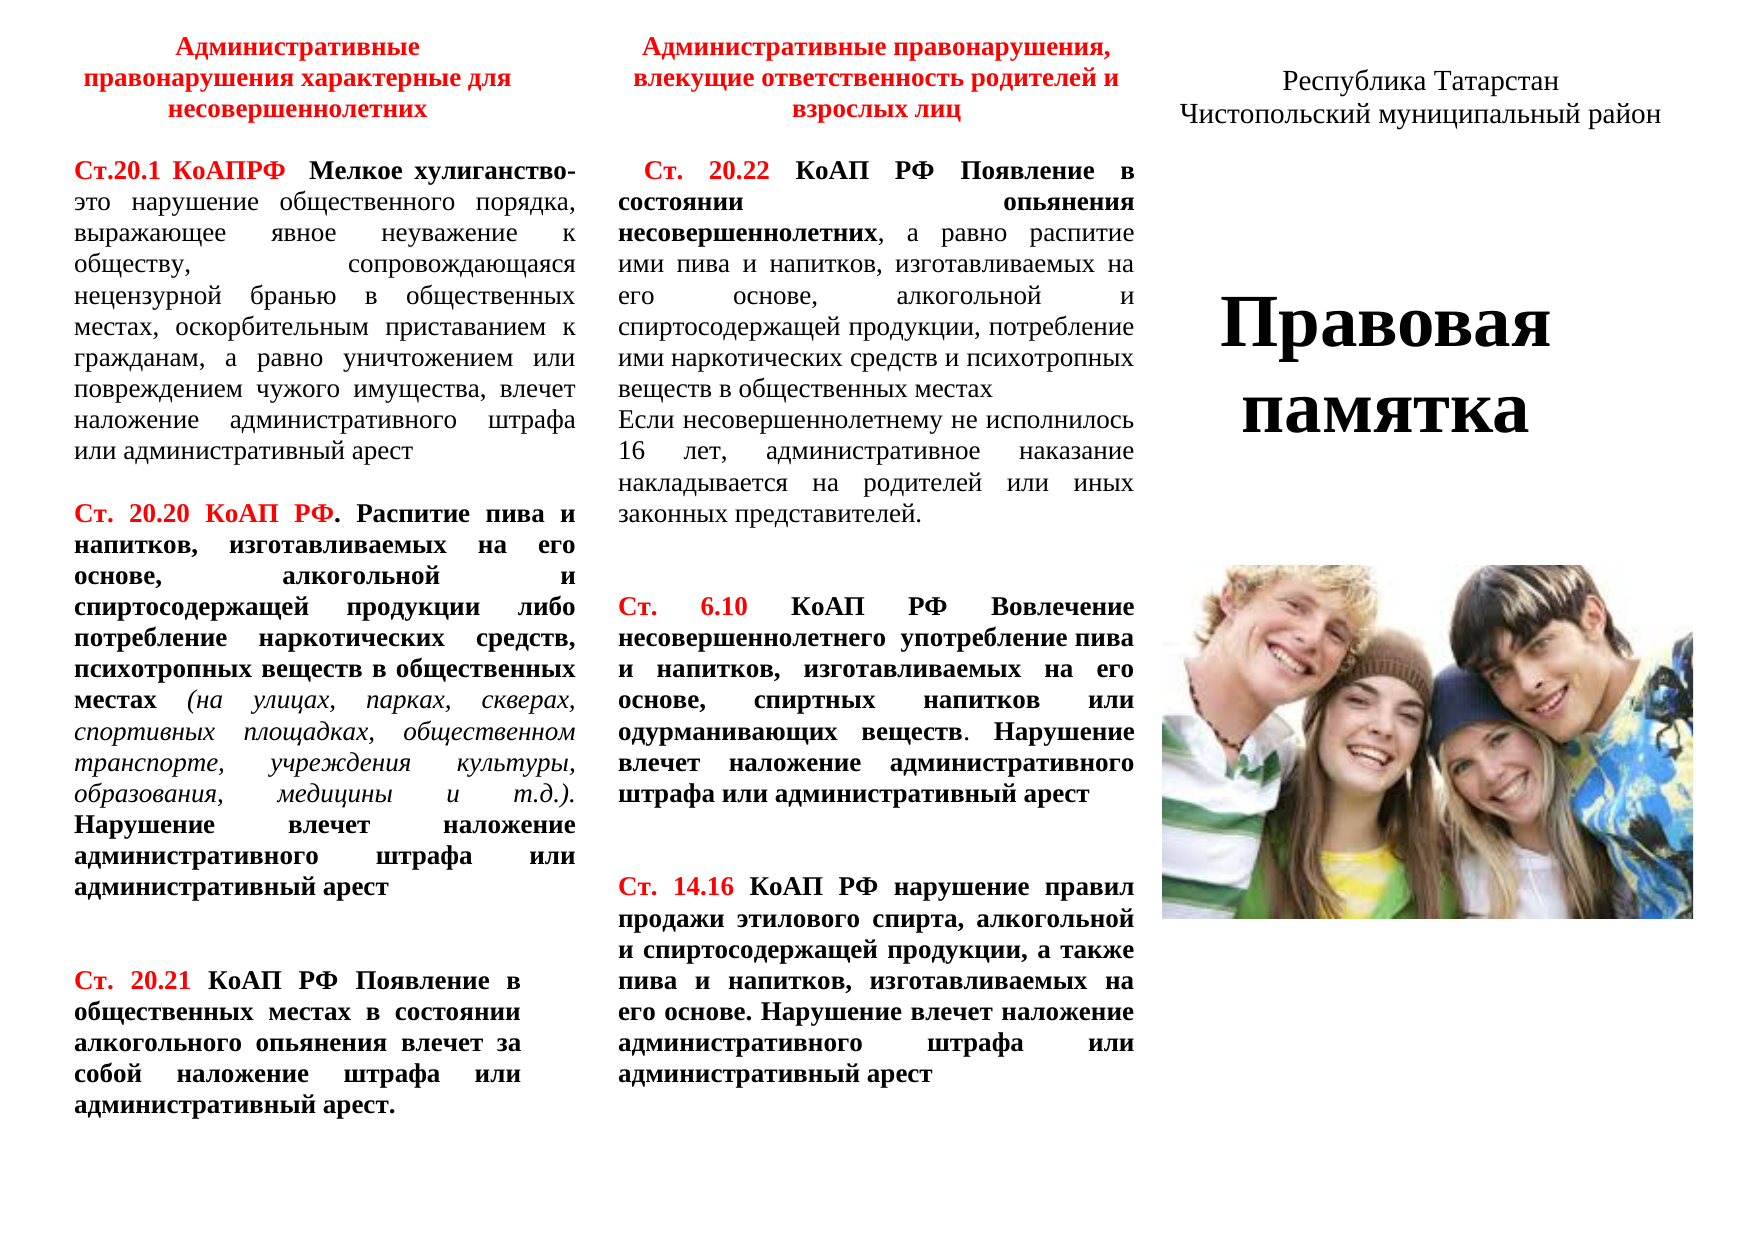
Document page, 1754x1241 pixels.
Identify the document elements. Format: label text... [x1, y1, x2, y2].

text Административные правонарушения характерные для несовершеннолетних [74, 29, 521, 123]
text Ст. 20.20 КоАП РФ. Распитие пива и напитков, изготавливаемых на его основе, алкогольной и спиртосодержащей продукции либо потребление наркотических средств, психотропных веществ в общественных местах (на улицах, парках, скверах, спортивных площадках, общественном транспорте, учреждения культуры, образования, медицины и т.д.). Нарушение влечет наложение административного штрафа или административный арест [74, 497, 576, 902]
title Правовая памятка [1162, 276, 1609, 448]
text Ст. 14.16 КоАП РФ нарушение правил продажи этилового спирта, алкогольной и спиртосодержащей продукции, а также пива и напитков, изготавливаемых на его основе. Нарушение влечет наложение административного штрафа или административный арест [618, 871, 1135, 1088]
text Ст. 6.10 КоАП РФ Вовлечение несовершеннолетнего употребление пива и напитков, изготавливаемых на его основе, спиртных напитков или одурманивающих веществ. Нарушение влечет наложение административного штрафа или административный арест [618, 590, 1135, 808]
text Чистопольский муниципальный район [1162, 97, 1679, 130]
text Ст. 20.21 КоАП РФ Появление в общественных местах в состоянии алкогольного опьянения влечет за собой наложение штрафа или административный арест. [74, 964, 521, 1120]
text Административные правонарушения, влекущие ответственность родителей и взрослых лиц [618, 29, 1135, 123]
text Если несовершеннолетнему не исполнилось 16 лет, административное наказание накладывается на родителей или иных законных представителей. [618, 403, 1135, 528]
picture [1162, 565, 1694, 919]
text Ст. 20.22 КоАП РФ Появление в состоянии опьянения несовершеннолетних, а равно распитие ими пива и напитков, изготавливаемых на его основе, алкогольной и спиртосодержащей продукции, потребление ими наркотических средств и психотропных веществ в общественных местах [618, 154, 1135, 403]
text Республика Татарстан [1162, 63, 1679, 97]
text Ст.20.1 КоАПРФ Мелкое хулиганство- это нарушение общественного порядка, выражающее явное неуважение к обществу, сопровождающаяся нецензурной бранью в общественных местах, оскорбительным приставанием к гражданам, а равно уничтожением или повреждением чужого имущества, влечет наложение административного штрафа или административный арест [74, 154, 576, 466]
